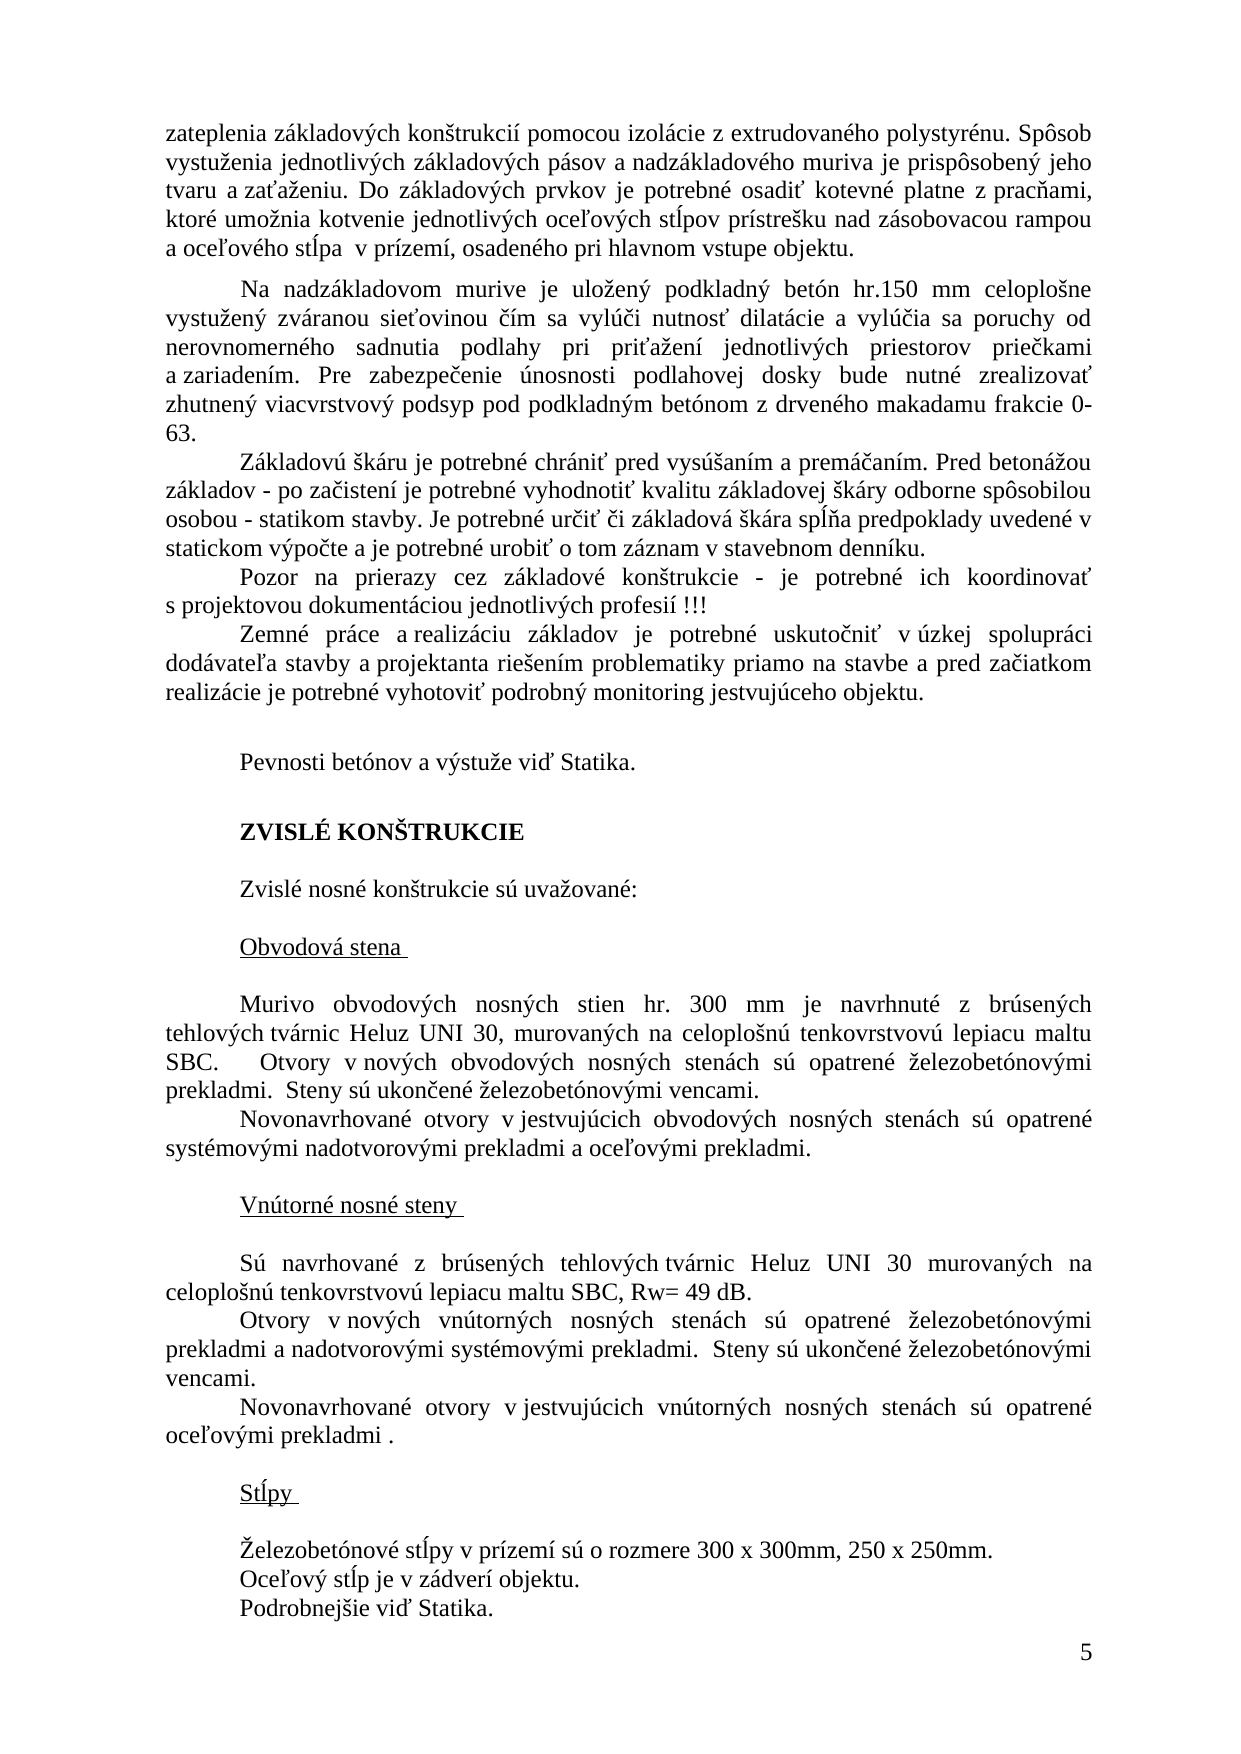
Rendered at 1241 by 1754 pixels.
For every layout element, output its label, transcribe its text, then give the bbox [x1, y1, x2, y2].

text Obvodová stena [165, 932, 1092, 961]
text Podrobnejšie viď Statika. [165, 1593, 1092, 1622]
text Pevnosti betónov a výstuže viď Statika. [165, 747, 1092, 776]
text Otvory v nových vnútorných nosných stenách sú opatrené železobetónovými prekladmi a nadotvorovými systémovými prekladmi. Steny sú ukončené železobetónovými vencami. [165, 1306, 1092, 1392]
text ZVISLÉ KONŠTRUKCIE [165, 817, 1092, 846]
text Stĺpy [165, 1478, 1092, 1507]
text Zemné práce a realizáciu základov je potrebné uskutočniť v úzkej spolupráci dodávateľa stavby a projektanta riešením problematiky priamo na stavbe a pred začiatkom realizácie je potrebné vyhotoviť podrobný monitoring jestvujúceho objektu. [165, 619, 1092, 706]
text Sú navrhované z brúsených tehlových tvárnic Heluz UNI 30 murovaných na celoplošnú tenkovrstvovú lepiacu maltu SBC, Rw= 49 dB. [165, 1248, 1092, 1306]
text Novonavrhované otvory v jestvujúcich vnútorných nosných stenách sú opatrené oceľovými prekladmi . [165, 1392, 1092, 1449]
text Murivo obvodových nosných stien hr. 300 mm je navrhnuté z brúsených tehlových tvárnic Heluz UNI 30, murovaných na celoplošnú tenkovrstvovú lepiacu maltu SBC. Otvory v nových obvodových nosných stenách sú opatrené železobetónovými prekladmi. Steny sú ukončené železobetónovými vencami. [165, 989, 1092, 1104]
text Pozor na prierazy cez základové konštrukcie - je potrebné ich koordinovať s projektovou dokumentáciou jednotlivých profesií !!! [165, 562, 1092, 619]
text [165, 118, 1092, 262]
text Oceľový stĺp je v zádverí objektu. [165, 1564, 1092, 1593]
text Zvislé nosné konštrukcie sú uvažované: [165, 874, 1092, 903]
text Na nadzákladovom murive je uložený podkladný betón hr.150 mm celoplošne vystužený zváranou sieťovinou čím sa vylúči nutnosť dilatácie a vylúčia sa poruchy od nerovnomerného sadnutia podlahy pri priťažení jednotlivých priestorov priečkami a zariadením. Pre zabezpečenie únosnosti podlahovej dosky bude nutné zrealizovať zhutnený viacvrstvový podsyp pod podkladným betónom z drveného makadamu frakcie 0-63. [165, 274, 1092, 447]
text Vnútorné nosné steny [165, 1191, 1092, 1219]
text Základovú škáru je potrebné chrániť pred vysúšaním a premáčaním. Pred betonážou základov - po začistení je potrebné vyhodnotiť kvalitu základovej škáry odborne spôsobilou osobou - statikom stavby. Je potrebné určiť či základová škára spĺňa predpoklady uvedené v statickom výpočte a je potrebné urobiť o tom záznam v stavebnom denníku. [165, 447, 1092, 562]
text Železobetónové stĺpy v prízemí sú o rozmere 300 x 300mm, 250 x 250mm. [165, 1536, 1092, 1564]
text Novonavrhované otvory v jestvujúcich obvodových nosných stenách sú opatrené systémovými nadotvorovými prekladmi a oceľovými prekladmi. [165, 1104, 1092, 1162]
